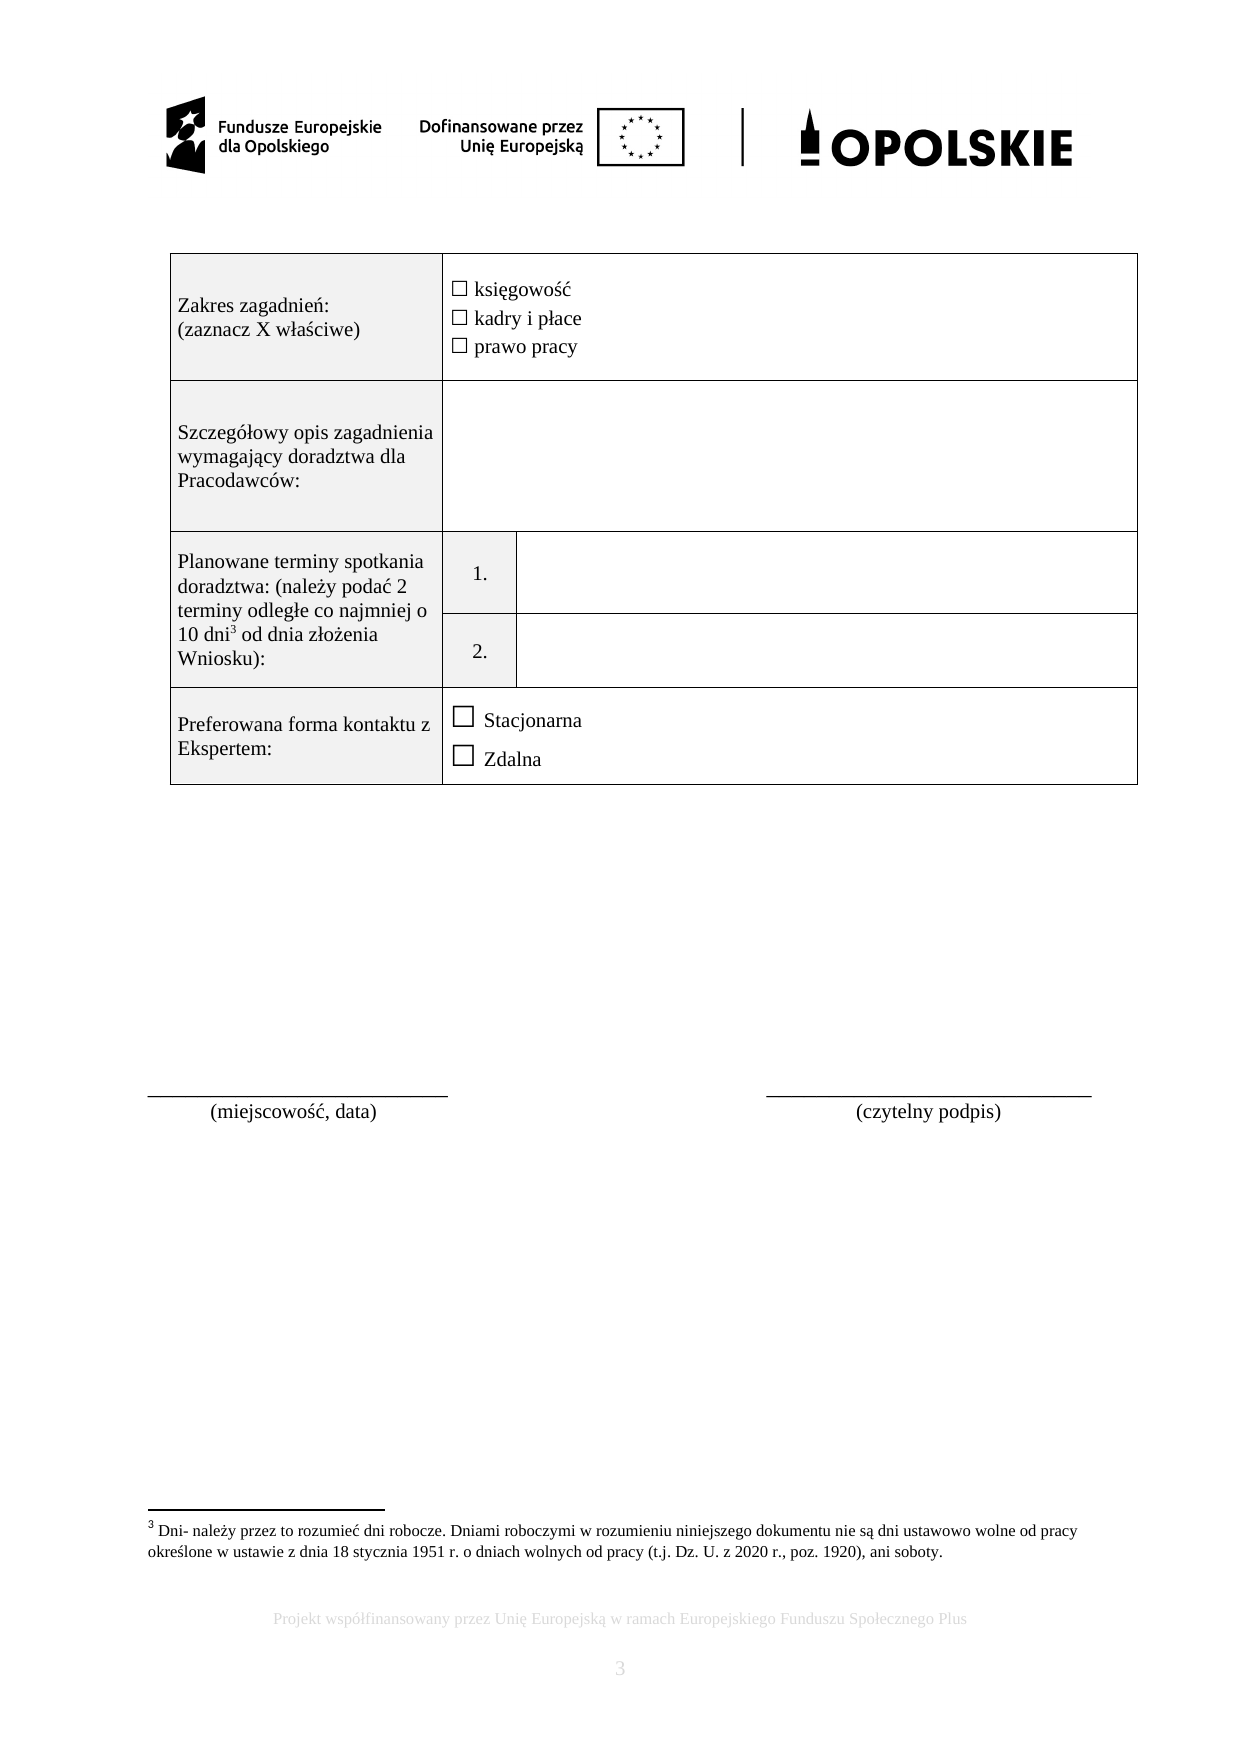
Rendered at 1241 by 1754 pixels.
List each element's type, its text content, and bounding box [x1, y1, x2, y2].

text (miejscowość, data) (czytelny podpis) [148, 1099, 1093, 1123]
table_cell Planowane terminy spotkania doradztwa: (należy podać 2 terminy odległe co najmniej o 10 dni od dnia złożenia Wniosku): [171, 532, 442, 687]
table_cell Szczegółowy opis zagadnienia wymagający doradztwa dla Pracodawców: [171, 381, 442, 531]
picture [147, 73, 1092, 198]
table_cell księgowość kadry i płace prawo pracy [443, 254, 1137, 380]
text ________________________ __________________________ [148, 1071, 1093, 1099]
table_cell 1. [443, 532, 516, 613]
table_cell [443, 381, 1137, 531]
table_cell Stacjonarna Zdalna [443, 688, 1137, 783]
table_cell [517, 614, 1137, 687]
table_cell Preferowana forma kontaktu z Ekspertem: [171, 688, 442, 783]
table_cell Zakres zagadnień: (zaznacz X właściwe) [171, 254, 442, 380]
table_cell [517, 532, 1137, 613]
table_cell 2. [443, 614, 516, 687]
